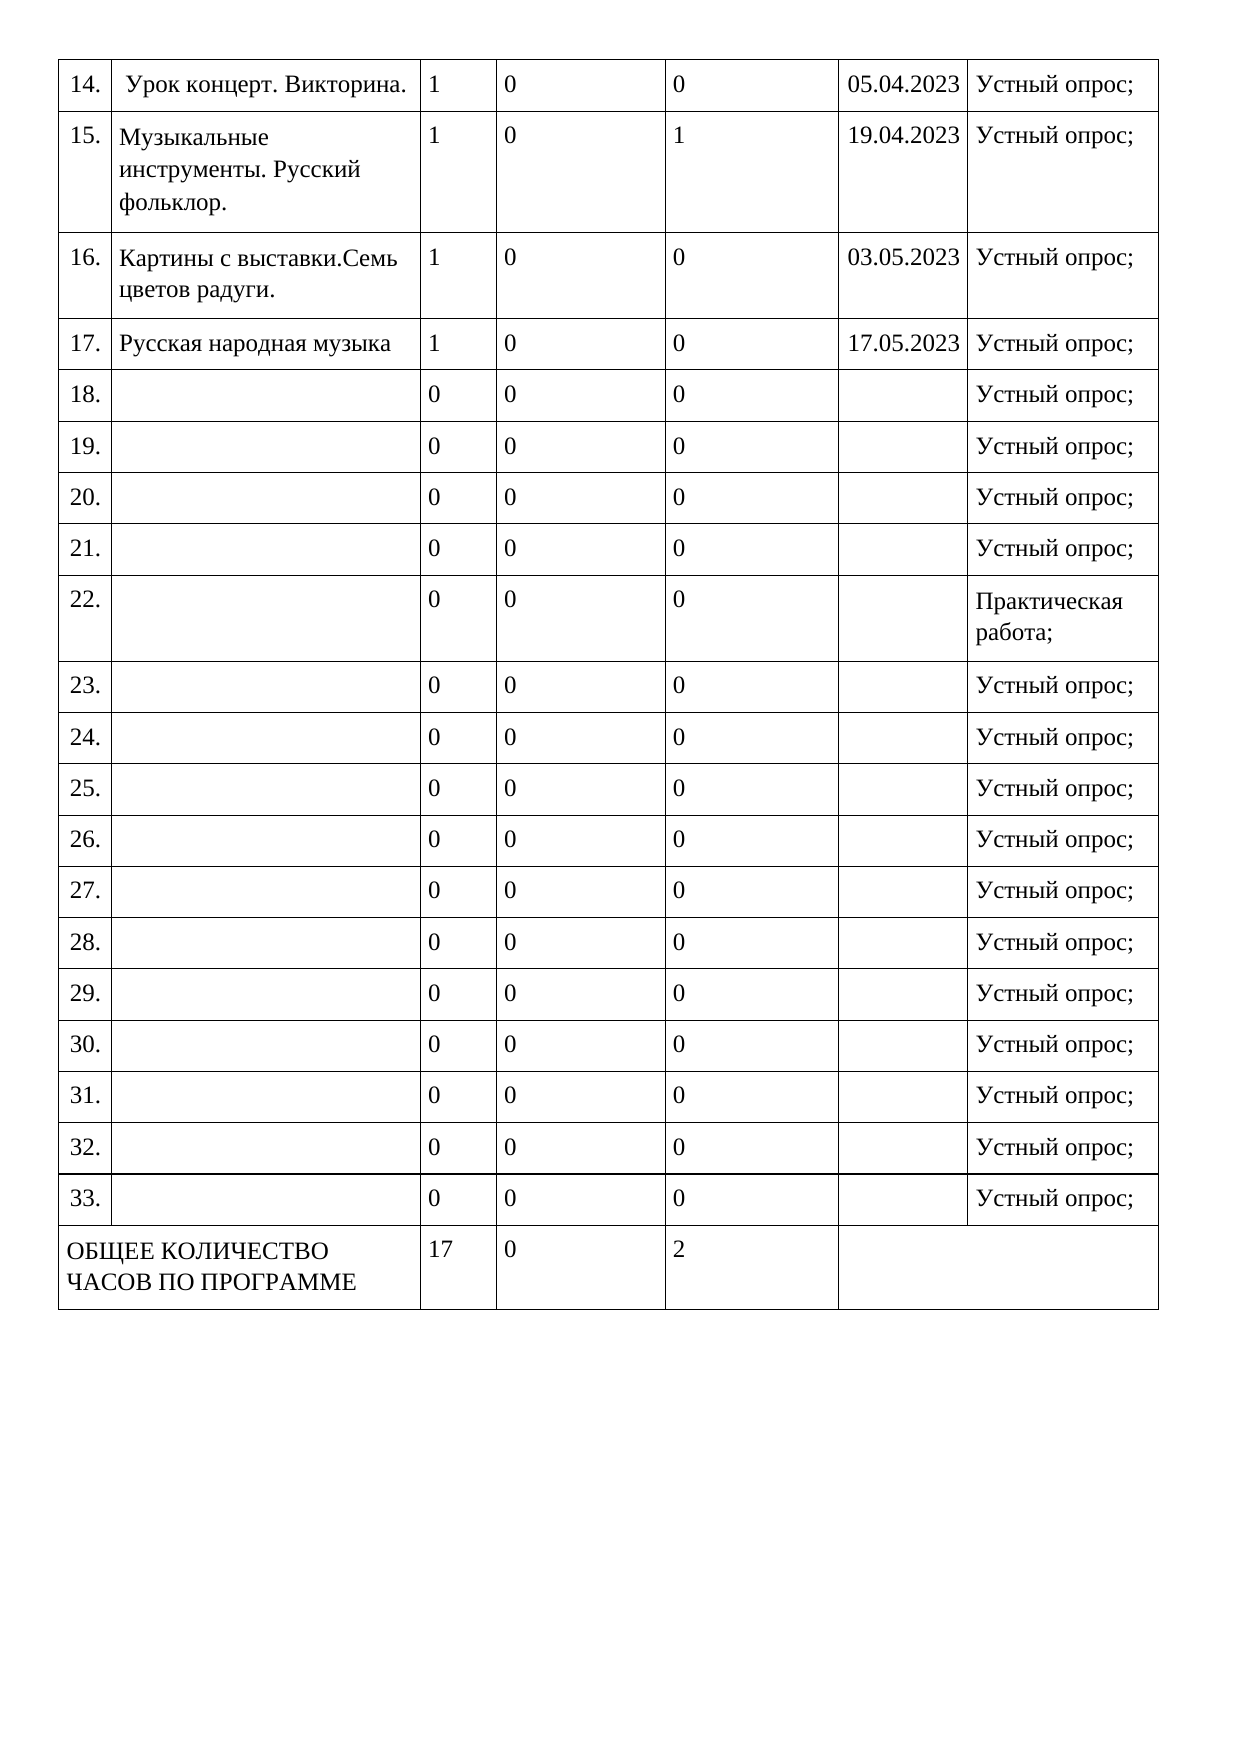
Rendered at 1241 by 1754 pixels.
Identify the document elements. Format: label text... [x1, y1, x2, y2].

table_cell 24. [59, 713, 111, 763]
table_cell [112, 1123, 420, 1173]
table_cell 0 [421, 473, 496, 523]
table_cell Музыкальные инструменты. Русский фольклор. [112, 112, 420, 232]
table_cell 1 [421, 319, 496, 369]
table_cell 0 [497, 918, 665, 968]
table_cell [839, 1021, 967, 1071]
table_cell 0 [497, 1175, 665, 1225]
table_cell 0 [666, 233, 838, 318]
table_cell 1 [666, 112, 838, 232]
table_cell 19. [59, 422, 111, 472]
table_cell 0 [666, 370, 838, 421]
table_cell 0 [666, 1021, 838, 1071]
table_cell [839, 764, 967, 814]
table_cell 0 [666, 473, 838, 523]
table_cell 0 [666, 422, 838, 472]
table_cell Устный опрос; [968, 524, 1158, 574]
table_cell 19.04.2023 [839, 112, 967, 232]
table_cell 1 [421, 233, 496, 318]
table_cell 16. [59, 233, 111, 318]
table_cell 23. [59, 662, 111, 712]
table_cell 1 [421, 112, 496, 232]
table_cell 0 [497, 867, 665, 917]
table_header 14. [59, 60, 111, 111]
table_cell 0 [497, 576, 665, 661]
table_cell 0 [666, 918, 838, 968]
table_cell Русская народная музыка [112, 319, 420, 369]
table_cell [112, 1175, 420, 1225]
table_cell 20. [59, 473, 111, 523]
table_cell 0 [666, 764, 838, 814]
table_cell 0 [421, 576, 496, 661]
table_cell 0 [421, 1175, 496, 1225]
table_cell 0 [666, 816, 838, 866]
table_cell 26. [59, 816, 111, 866]
table_cell 25. [59, 764, 111, 814]
table_cell 0 [666, 1072, 838, 1122]
table_cell 27. [59, 867, 111, 917]
table_cell [112, 816, 420, 866]
table_cell Картины с выставки.Семь цветов радуги. [112, 233, 420, 318]
table_cell 0 [497, 1072, 665, 1122]
table_cell 0 [497, 764, 665, 814]
table_cell 0 [421, 713, 496, 763]
table_cell [839, 473, 967, 523]
table_cell 0 [497, 233, 665, 318]
table_cell 28. [59, 918, 111, 968]
table_header 05.04.2023 [839, 60, 967, 111]
table_header Урок концерт. Викторина. [112, 60, 420, 111]
table_cell Устный опрос; [968, 1021, 1158, 1071]
table_cell [112, 576, 420, 661]
table_cell 0 [497, 473, 665, 523]
table_cell [839, 1123, 967, 1173]
table_cell 0 [666, 713, 838, 763]
table_cell 0 [421, 524, 496, 574]
table_cell [839, 576, 967, 661]
table_cell Устный опрос; [968, 969, 1158, 1019]
table_cell ОБЩЕЕ КОЛИЧЕСТВО ЧАСОВ ПО ПРОГРАММЕ [59, 1226, 420, 1309]
table_header 1 [421, 60, 496, 111]
table_cell Устный опрос; [968, 112, 1158, 232]
table_cell [839, 1072, 967, 1122]
table_cell 21. [59, 524, 111, 574]
table_cell [839, 713, 967, 763]
table_cell [112, 524, 420, 574]
table_cell [839, 1175, 967, 1225]
table_cell Устный опрос; [968, 233, 1158, 318]
table_cell 22. [59, 576, 111, 661]
table_cell 0 [421, 764, 496, 814]
table_cell Устный опрос; [968, 918, 1158, 968]
table_cell 0 [497, 816, 665, 866]
table_cell Устный опрос; [968, 764, 1158, 814]
table_cell [112, 422, 420, 472]
table_cell 0 [421, 662, 496, 712]
table_cell 0 [421, 1021, 496, 1071]
table_cell 0 [666, 969, 838, 1019]
table_cell 0 [421, 918, 496, 968]
table_cell [112, 867, 420, 917]
table_cell 0 [421, 370, 496, 421]
table_cell 0 [666, 524, 838, 574]
table_cell Устный опрос; [968, 422, 1158, 472]
table_cell 0 [666, 662, 838, 712]
table_cell [839, 816, 967, 866]
table_cell 32. [59, 1123, 111, 1173]
table_cell 0 [421, 816, 496, 866]
table_cell Устный опрос; [968, 1072, 1158, 1122]
table_cell 2 [666, 1226, 838, 1309]
table_cell [839, 1226, 1158, 1309]
table_cell 0 [666, 576, 838, 661]
table_cell Устный опрос; [968, 662, 1158, 712]
table_cell 0 [497, 319, 665, 369]
table_cell 0 [666, 1175, 838, 1225]
table_cell 31. [59, 1072, 111, 1122]
table_cell 17 [421, 1226, 496, 1309]
table_header Устный опрос; [968, 60, 1158, 111]
table_cell [839, 422, 967, 472]
table_cell [112, 1021, 420, 1071]
table_cell [839, 969, 967, 1019]
table_cell 0 [497, 969, 665, 1019]
table_cell Устный опрос; [968, 370, 1158, 421]
table_cell 03.05.2023 [839, 233, 967, 318]
table_cell 0 [497, 524, 665, 574]
table_cell Устный опрос; [968, 473, 1158, 523]
table_cell 0 [497, 713, 665, 763]
table_cell 0 [666, 319, 838, 369]
table_cell Устный опрос; [968, 816, 1158, 866]
table_cell Устный опрос; [968, 319, 1158, 369]
table_cell Устный опрос; [968, 1123, 1158, 1173]
table_cell [112, 969, 420, 1019]
table_cell [839, 524, 967, 574]
table_cell 0 [666, 867, 838, 917]
table_cell 33. [59, 1175, 111, 1225]
table_cell 30. [59, 1021, 111, 1071]
table_cell 0 [497, 662, 665, 712]
table_cell Практическая работа; [968, 576, 1158, 661]
table_cell Устный опрос; [968, 1175, 1158, 1225]
table_cell 0 [421, 867, 496, 917]
table_cell Устный опрос; [968, 867, 1158, 917]
table_header 0 [666, 60, 838, 111]
table_cell [839, 867, 967, 917]
table_cell 0 [497, 422, 665, 472]
table_cell [112, 764, 420, 814]
table_cell 0 [497, 1226, 665, 1309]
table_cell 0 [421, 969, 496, 1019]
table_cell [112, 662, 420, 712]
table_cell [112, 370, 420, 421]
table_cell 0 [421, 1072, 496, 1122]
table_cell 0 [497, 370, 665, 421]
table_cell 0 [421, 1123, 496, 1173]
table_cell [839, 918, 967, 968]
table_cell Устный опрос; [968, 713, 1158, 763]
table_cell 0 [497, 112, 665, 232]
table_cell 0 [666, 1123, 838, 1173]
table_cell [112, 473, 420, 523]
table_cell 17. [59, 319, 111, 369]
table_cell 29. [59, 969, 111, 1019]
table_cell [112, 1072, 420, 1122]
table_cell 18. [59, 370, 111, 421]
table_cell 15. [59, 112, 111, 232]
table_cell [112, 918, 420, 968]
table_cell 0 [421, 422, 496, 472]
table_cell [839, 662, 967, 712]
table_cell [112, 713, 420, 763]
table_cell 0 [497, 1123, 665, 1173]
table_cell 0 [497, 1021, 665, 1071]
table_header 0 [497, 60, 665, 111]
table_cell [839, 370, 967, 421]
table_cell 17.05.2023 [839, 319, 967, 369]
